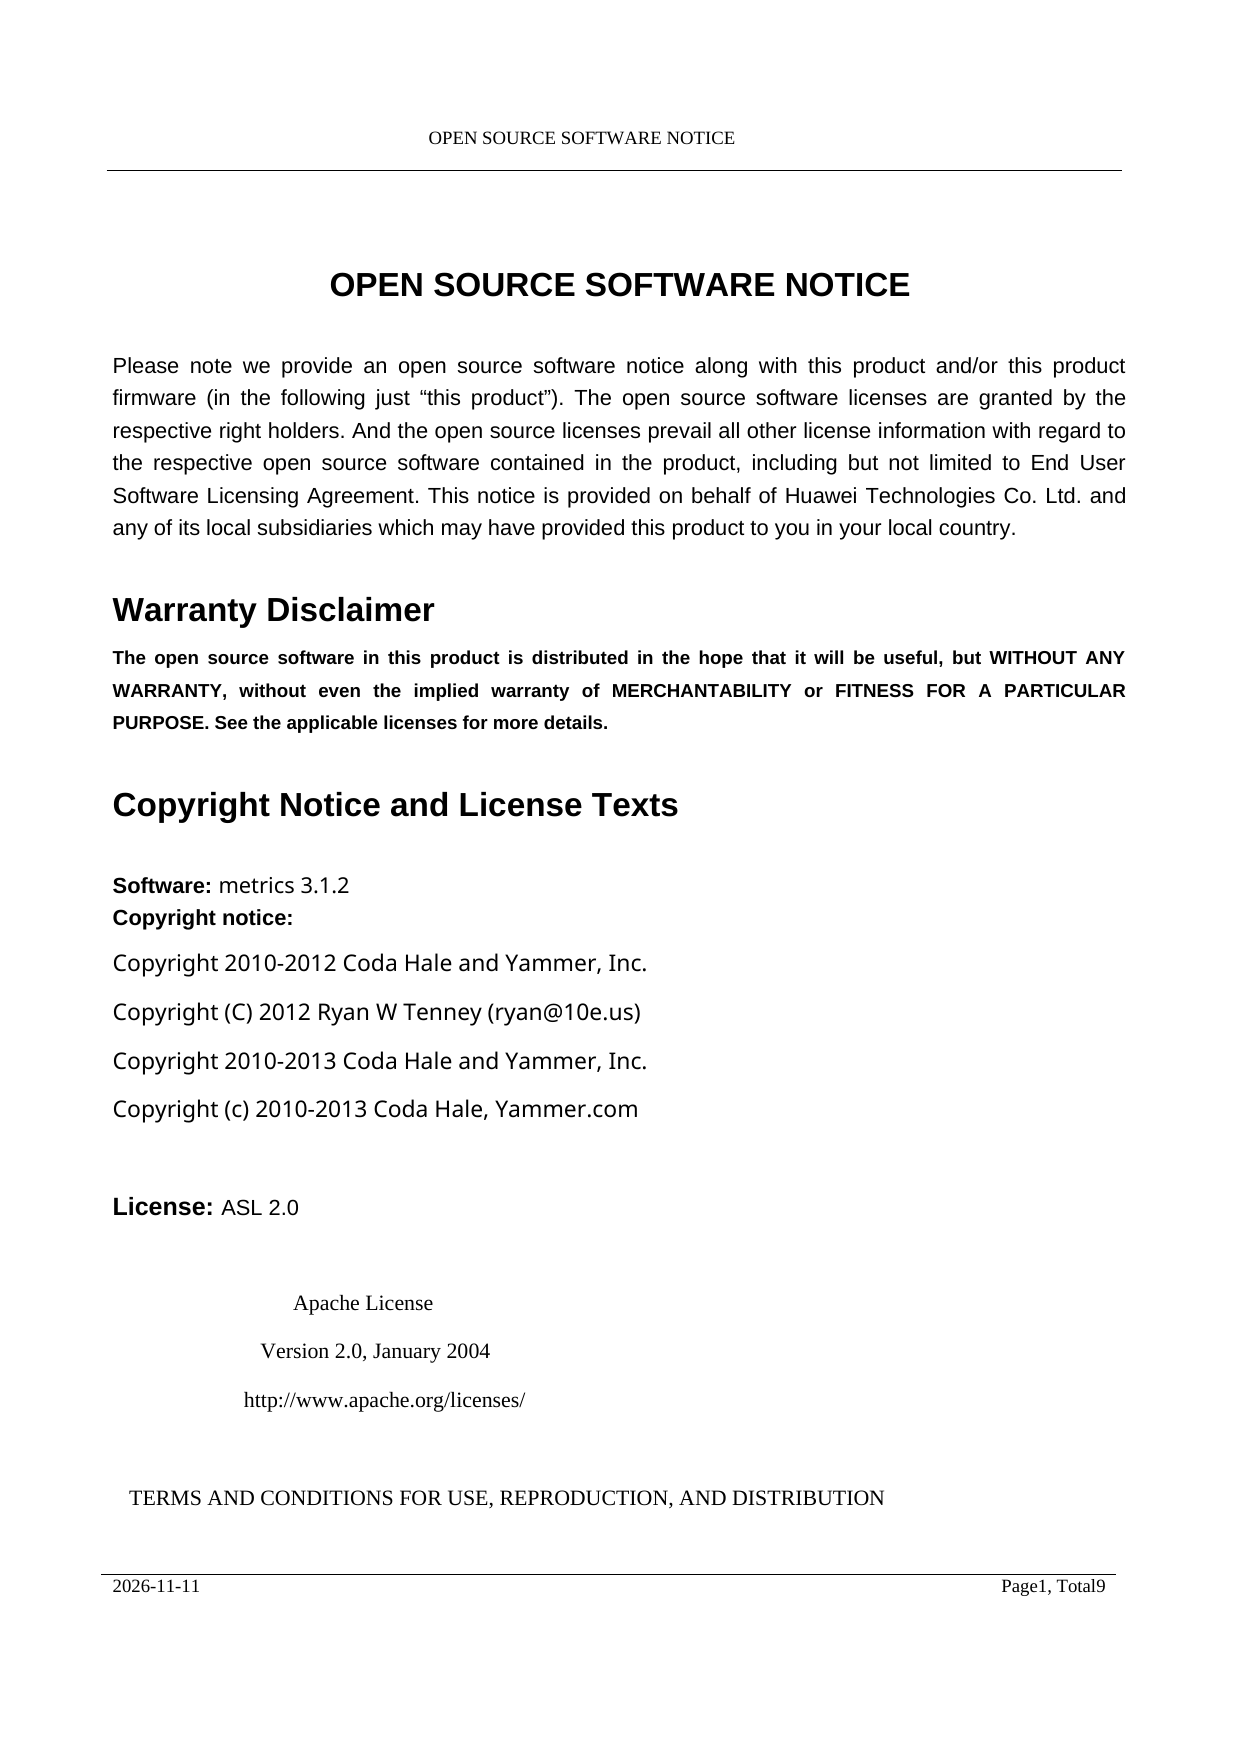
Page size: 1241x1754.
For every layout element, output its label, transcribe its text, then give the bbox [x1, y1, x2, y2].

text The open source software in this product is distributed in the hope that it will be useful, but WITHOUT ANY WARRANTY, without even the implied warranty of MERCHANTABILITY or FITNESS FOR A PARTICULAR PURPOSE. See the applicable licenses for more details. [112, 641, 1128, 739]
text Warranty Disclaimer [112, 576, 1128, 641]
text License: ASL 2.0 [112, 1190, 1128, 1223]
text Copyright 2010-2012 Coda Hale and Yammer, Inc. Copyright (C) 2012 Ryan W Tenney (ryan@10e.us) Copyright 2010-2013 Coda Hale and Yammer, Inc. Copyright (c) 2010-2013 Coda Hale, Yammer.com [112, 947, 1128, 1174]
text Please note we provide an open source software notice along with this product and/or this product firmware (in the following just “this product”). The open source software licenses are granted by the respective right holders. And the open source licenses prevail all other license information with regard to the respective open source software contained in the product, including but not limited to End User Software Licensing Agreement. This notice is provided on behalf of Huawei Technologies Co. Ltd. and any of its local subsidiaries which may have provided this product to you in your local country. [112, 349, 1128, 544]
text Copyright notice: [112, 901, 1128, 934]
text OPEN SOURCE SOFTWARE NOTICE [112, 251, 1128, 316]
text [112, 1237, 1128, 1513]
text Copyright Notice and License Texts [112, 771, 1128, 836]
text Software: metrics 3.1.2 [112, 869, 1128, 901]
